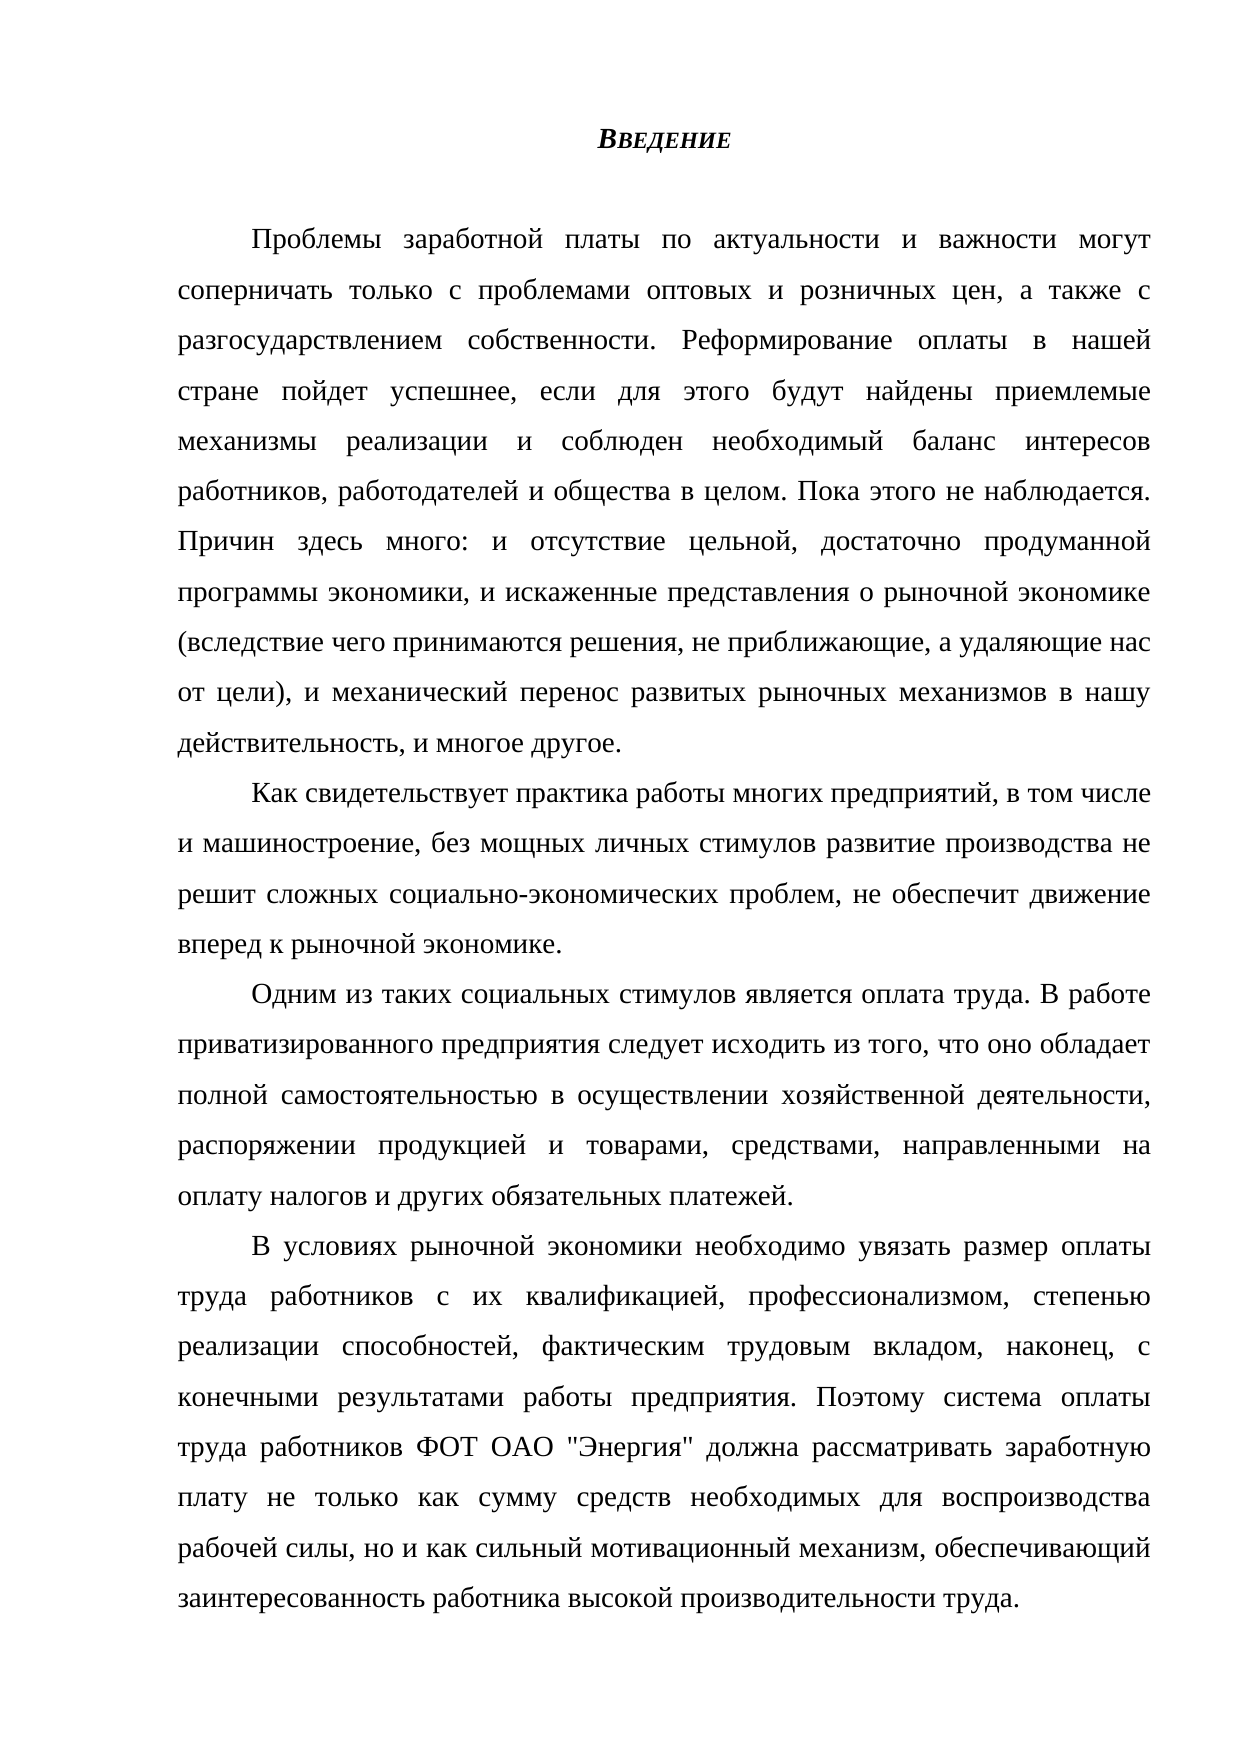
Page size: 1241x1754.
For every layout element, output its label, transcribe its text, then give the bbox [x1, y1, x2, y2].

text В условиях рыночной экономики необходимо увязать размер оплаты труда работников с их квалификацией, профессионализмом, степенью реализации способностей, фактическим трудовым вкладом, наконец, с конечными результатами работы предприятия. Поэтому система оплаты труда работников ФОТ ОАО "Энергия" должна рассматривать заработную плату не только как сумму средств необходимых для воспроизводства рабочей силы, но и как сильный мотивационный механизм, обеспечивающий заинтересованность работника высокой производительности труда. [177, 1228, 1152, 1614]
text Одним из таких социальных стимулов является оплата труда. В работе приватизированного предприятия следует исходить из того, что оно обладает полной самостоятельностью в осуществлении хозяйственной деятельности, распоряжении продукцией и товарами, средствами, направленными на оплату налогов и других обязательных платежей. [177, 976, 1152, 1211]
subtitle Введение [177, 121, 1152, 154]
text Проблемы заработной платы по актуальности и важности могут соперничать только с проблемами оптовых и розничных цен, а также с разгосударствлением собственности. Реформирование оплаты в нашей стране пойдет успешнее, если для этого будут найдены приемлемые механизмы реализации и соблюден необходимый баланс интересов работников, работодателей и общества в целом. Пока этого не наблюдается. Причин здесь много: и отсутствие цельной, достаточно продуманной программы экономики, и искаженные представления о рыночной экономике (вследствие чего принимаются решения, не приближающие, а удаляющие нас от цели), и механический перенос развитых рыночных механизмов в нашу действительность, и многое другое. [177, 222, 1152, 758]
text Как свидетельствует практика работы многих предприятий, в том числе и машиностроение, без мощных личных стимулов развитие производства не решит сложных социально-экономических проблем, не обеспечит движение вперед к рыночной экономике. [177, 775, 1152, 959]
